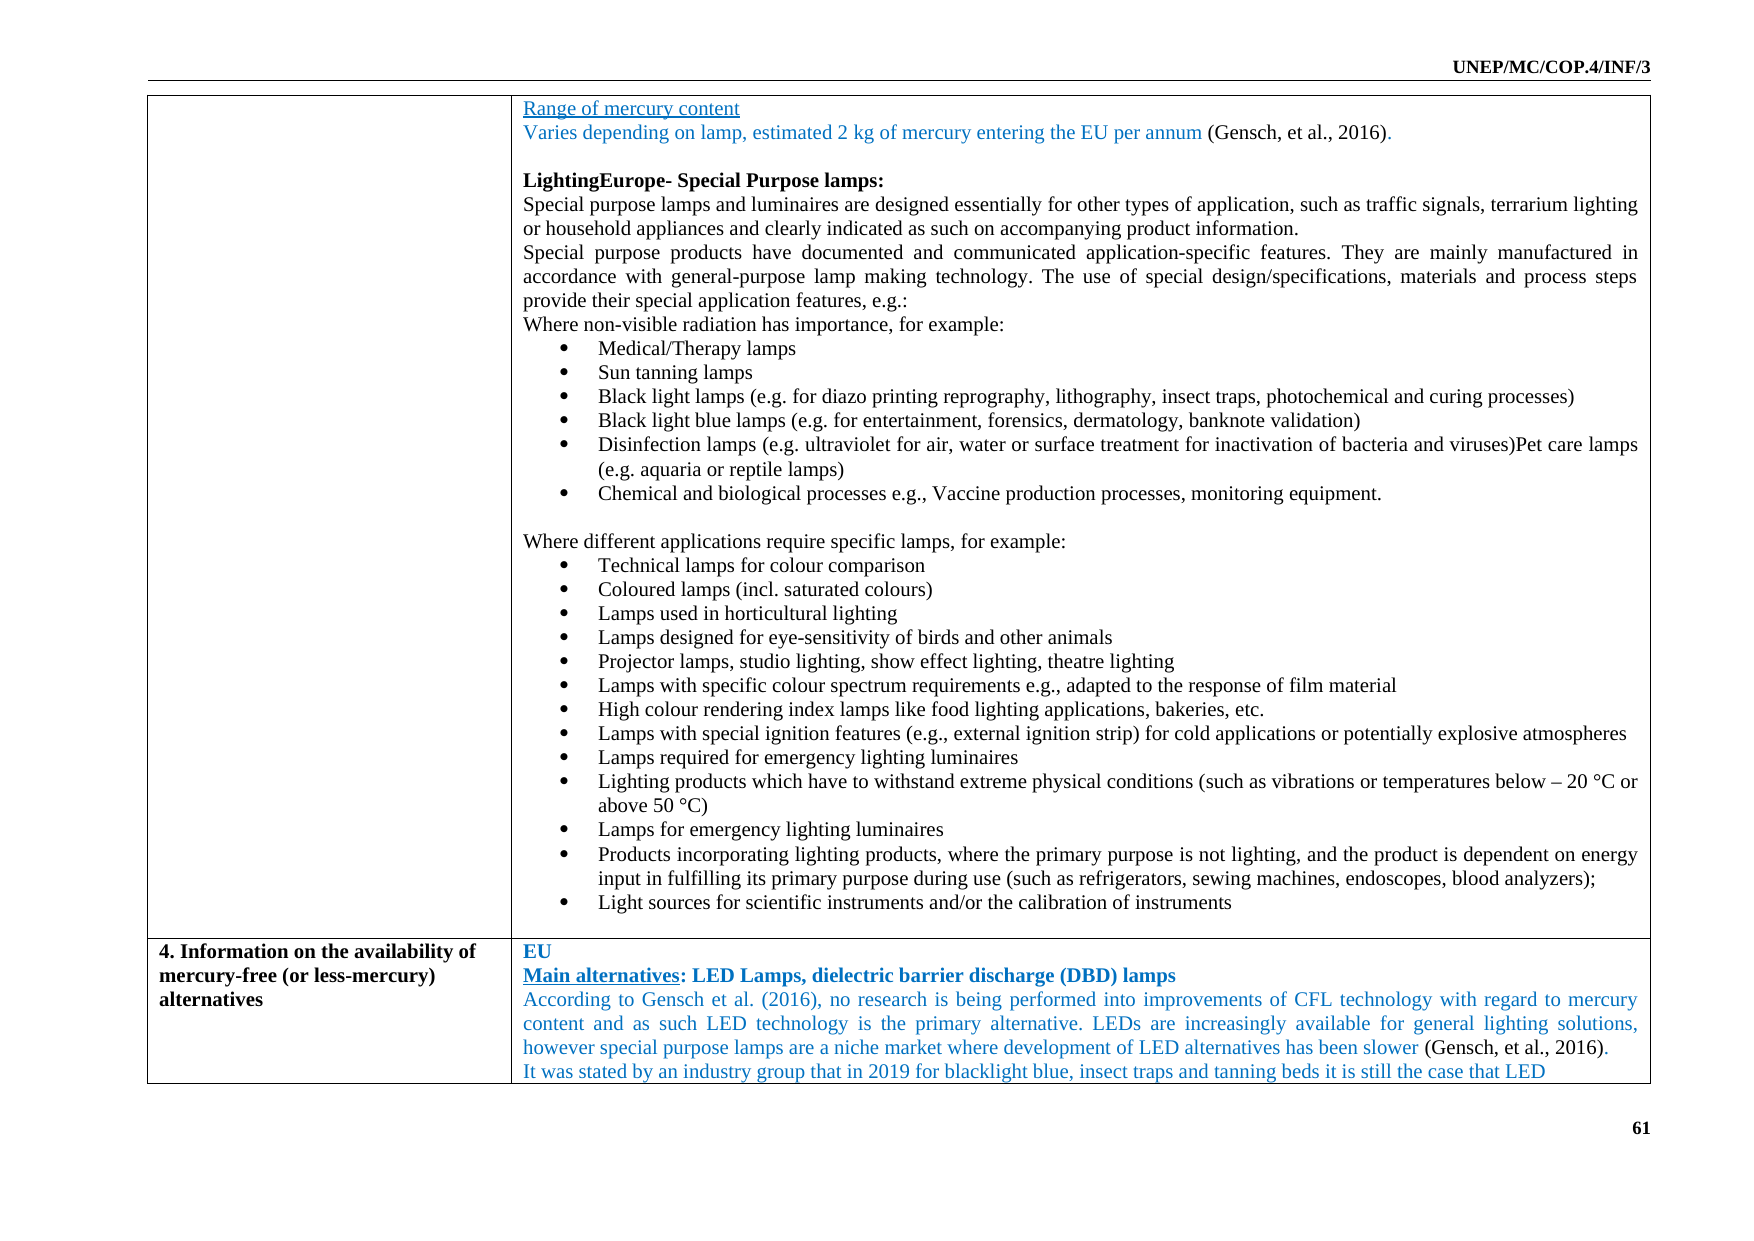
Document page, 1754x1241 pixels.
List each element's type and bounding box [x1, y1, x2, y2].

table_cell [148, 96, 511, 938]
table_cell [148, 939, 511, 1083]
table_cell [512, 939, 1650, 1083]
table_cell [512, 96, 1650, 938]
